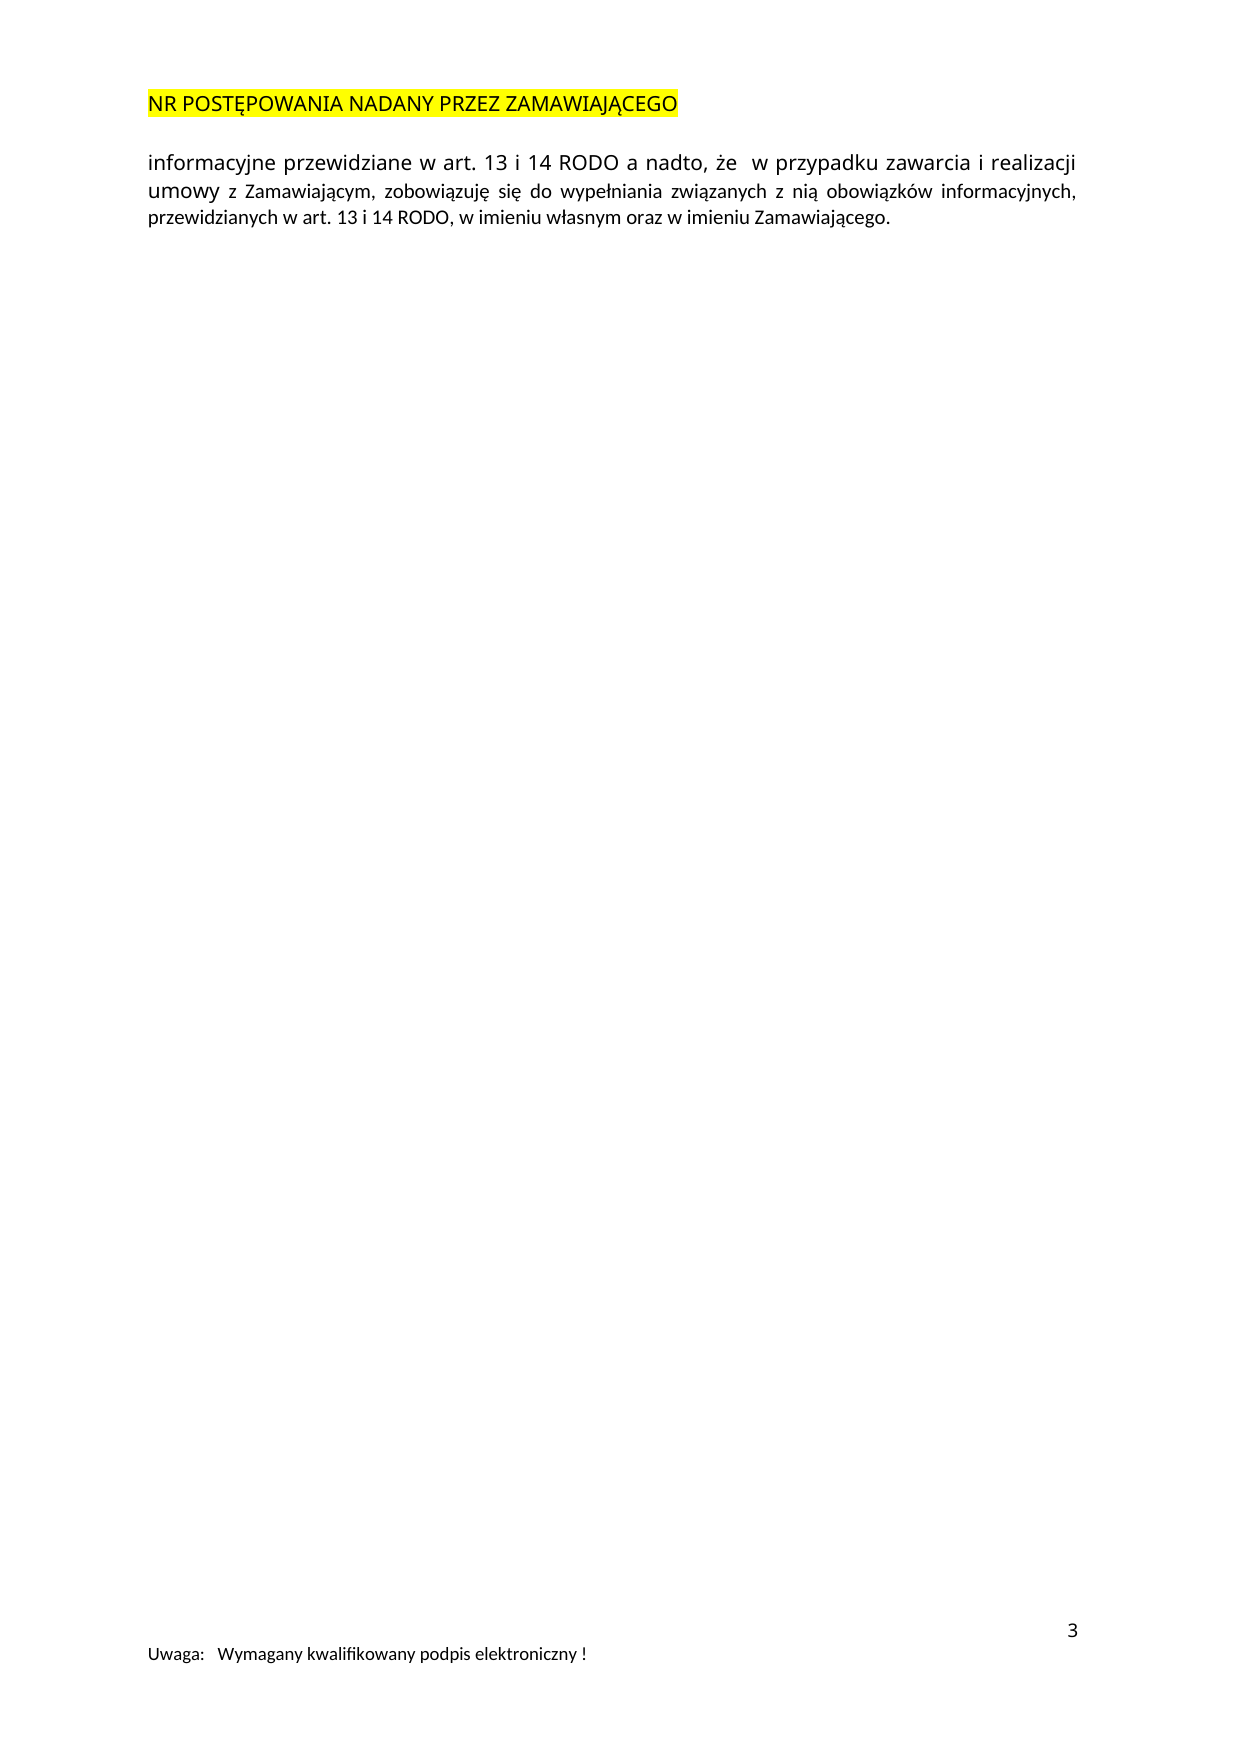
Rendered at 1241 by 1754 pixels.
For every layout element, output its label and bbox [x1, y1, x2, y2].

text [148, 148, 1078, 230]
